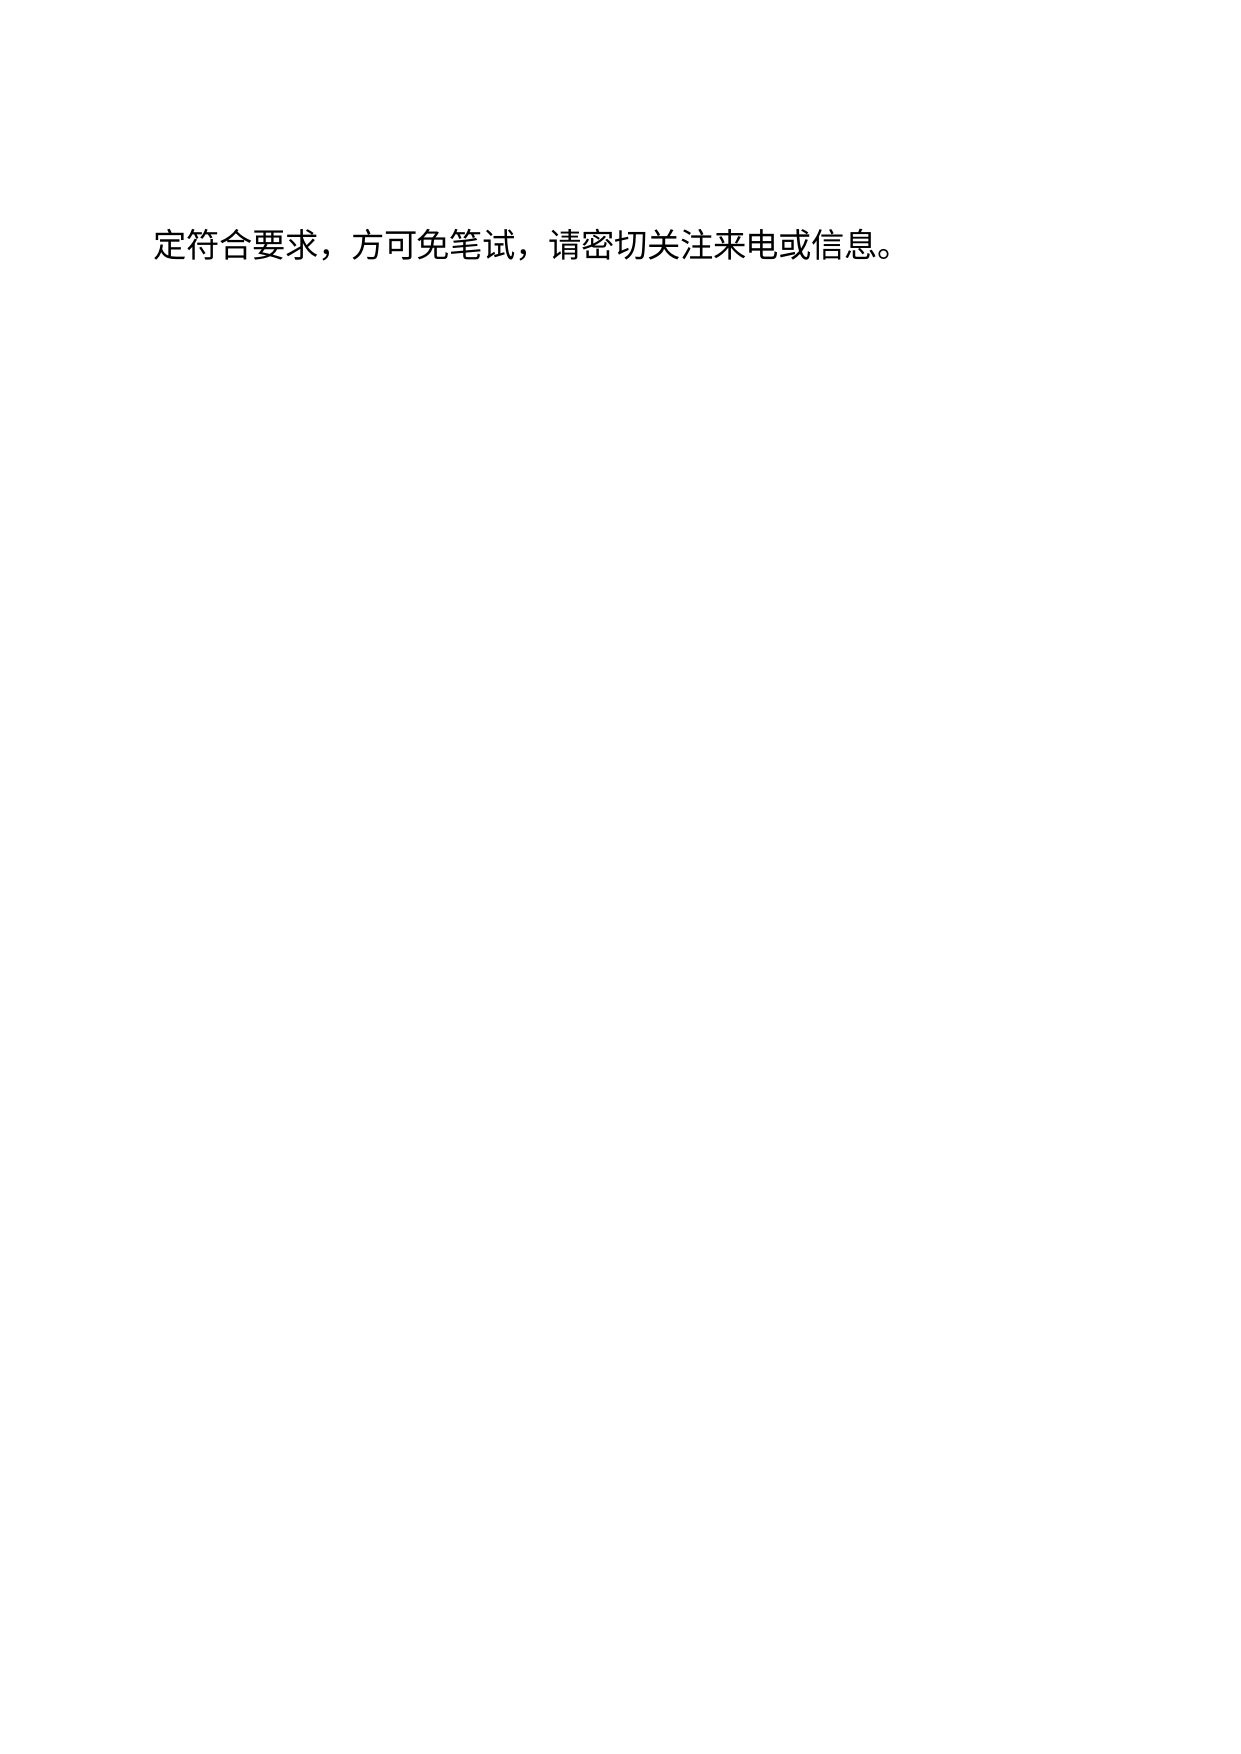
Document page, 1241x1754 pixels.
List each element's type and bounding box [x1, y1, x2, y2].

text [153, 211, 1087, 269]
